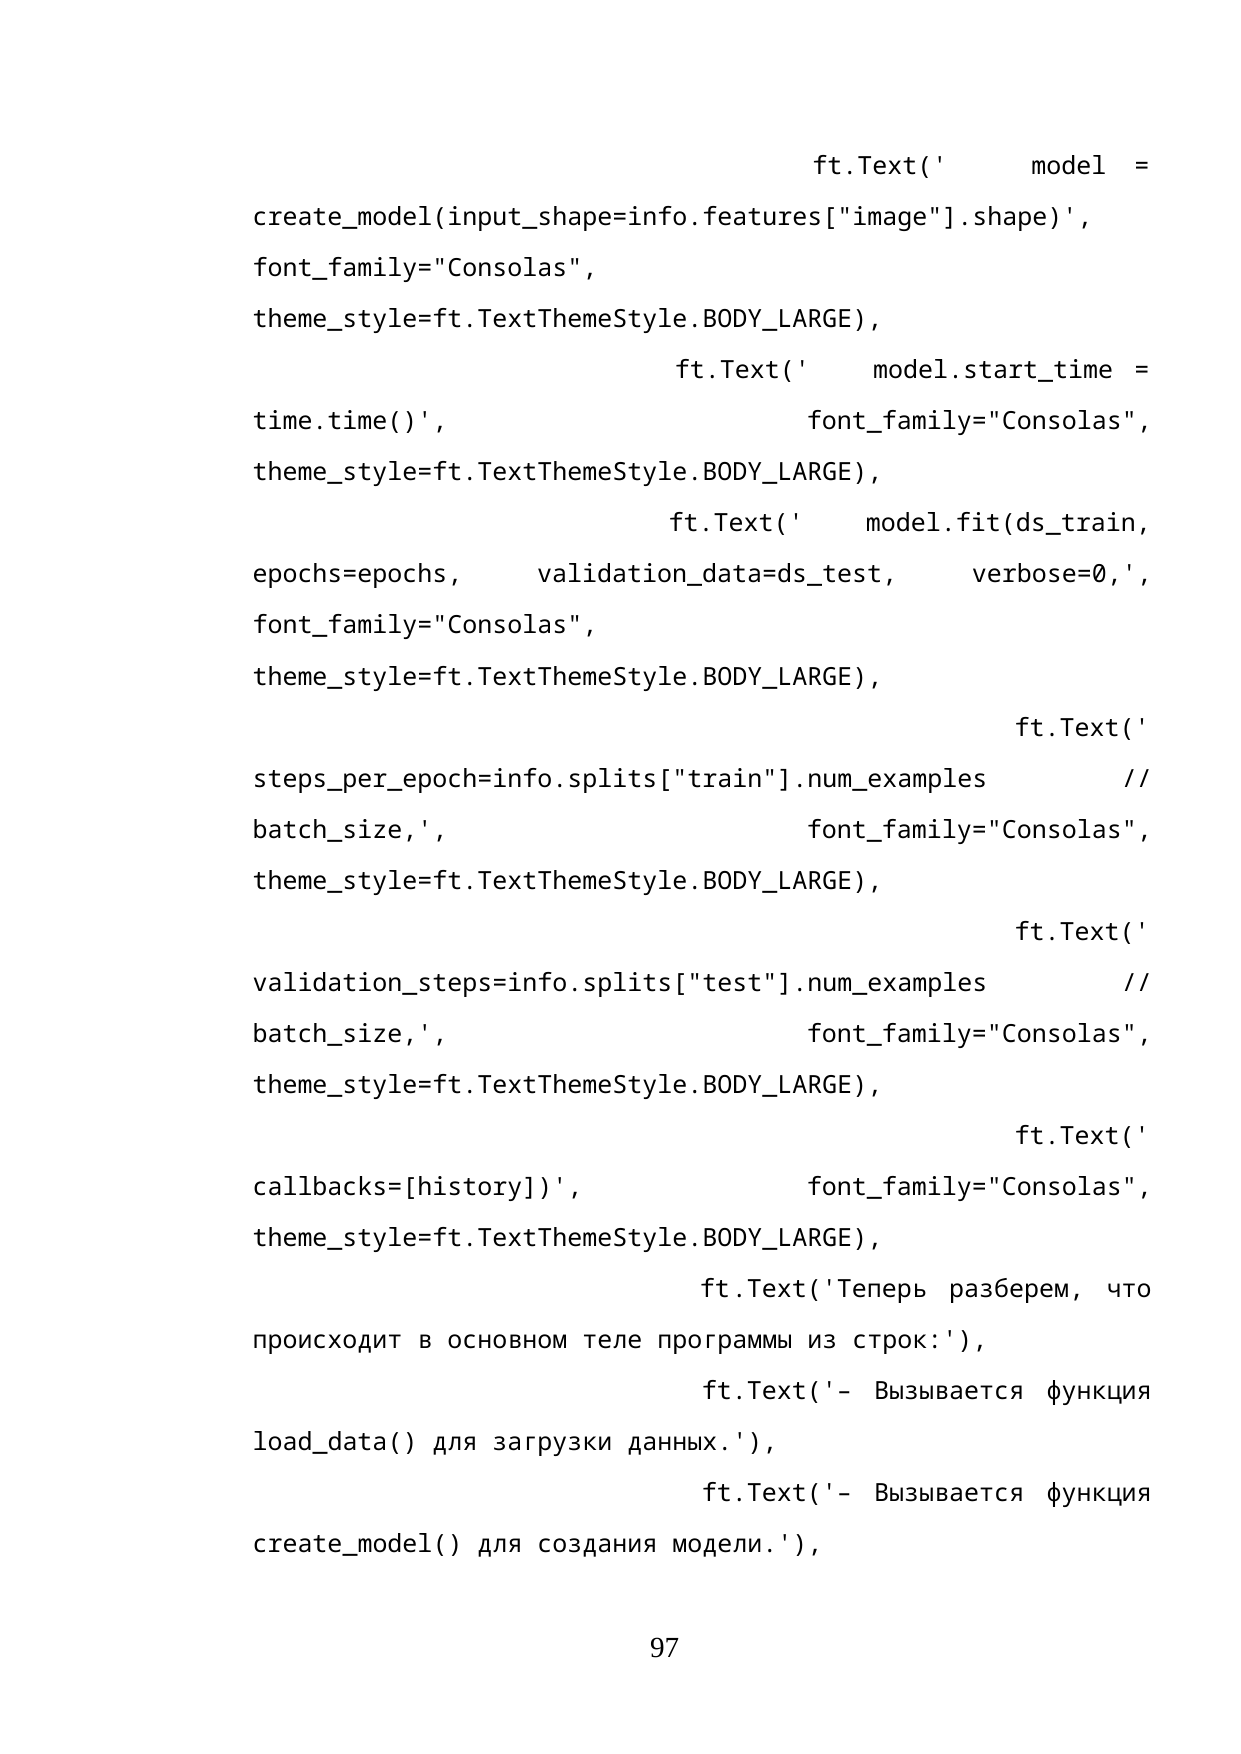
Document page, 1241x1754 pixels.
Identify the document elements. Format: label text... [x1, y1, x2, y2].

text ft.Text('– Вызывается функция load_data() для загрузки данных.'), [252, 1373, 1152, 1458]
text ft.Text(' callbacks=[history])', font_family="Consolas", theme_style=ft.TextThemeStyle.BODY_LARGE), [252, 1117, 1152, 1254]
text ft.Text(' validation_steps=info.splits["test"].num_examples // batch_size,', font_family="Consolas", theme_style=ft.TextThemeStyle.BODY_LARGE), [252, 913, 1152, 1101]
text ft.Text(' model = create_model(input_shape=info.features["image"].shape)', font_family="Consolas", theme_style=ft.TextThemeStyle.BODY_LARGE), [252, 148, 1152, 335]
text ft.Text(' steps_per_epoch=info.splits["train"].num_examples // batch_size,', font_family="Consolas", theme_style=ft.TextThemeStyle.BODY_LARGE), [252, 709, 1152, 896]
text ft.Text('Теперь разберем, что происходит в основном теле программы из строк:'), [252, 1271, 1152, 1356]
text ft.Text(' model.fit(ds_train, epochs=epochs, validation_data=ds_test, verbose=0,', font_family="Consolas", theme_style=ft.TextThemeStyle.BODY_LARGE), [252, 505, 1152, 692]
text ft.Text(' model.start_time = time.time()', font_family="Consolas", theme_style=ft.TextThemeStyle.BODY_LARGE), [252, 352, 1152, 488]
text ft.Text('– Вызывается функция create_model() для создания модели.'), [252, 1475, 1152, 1560]
